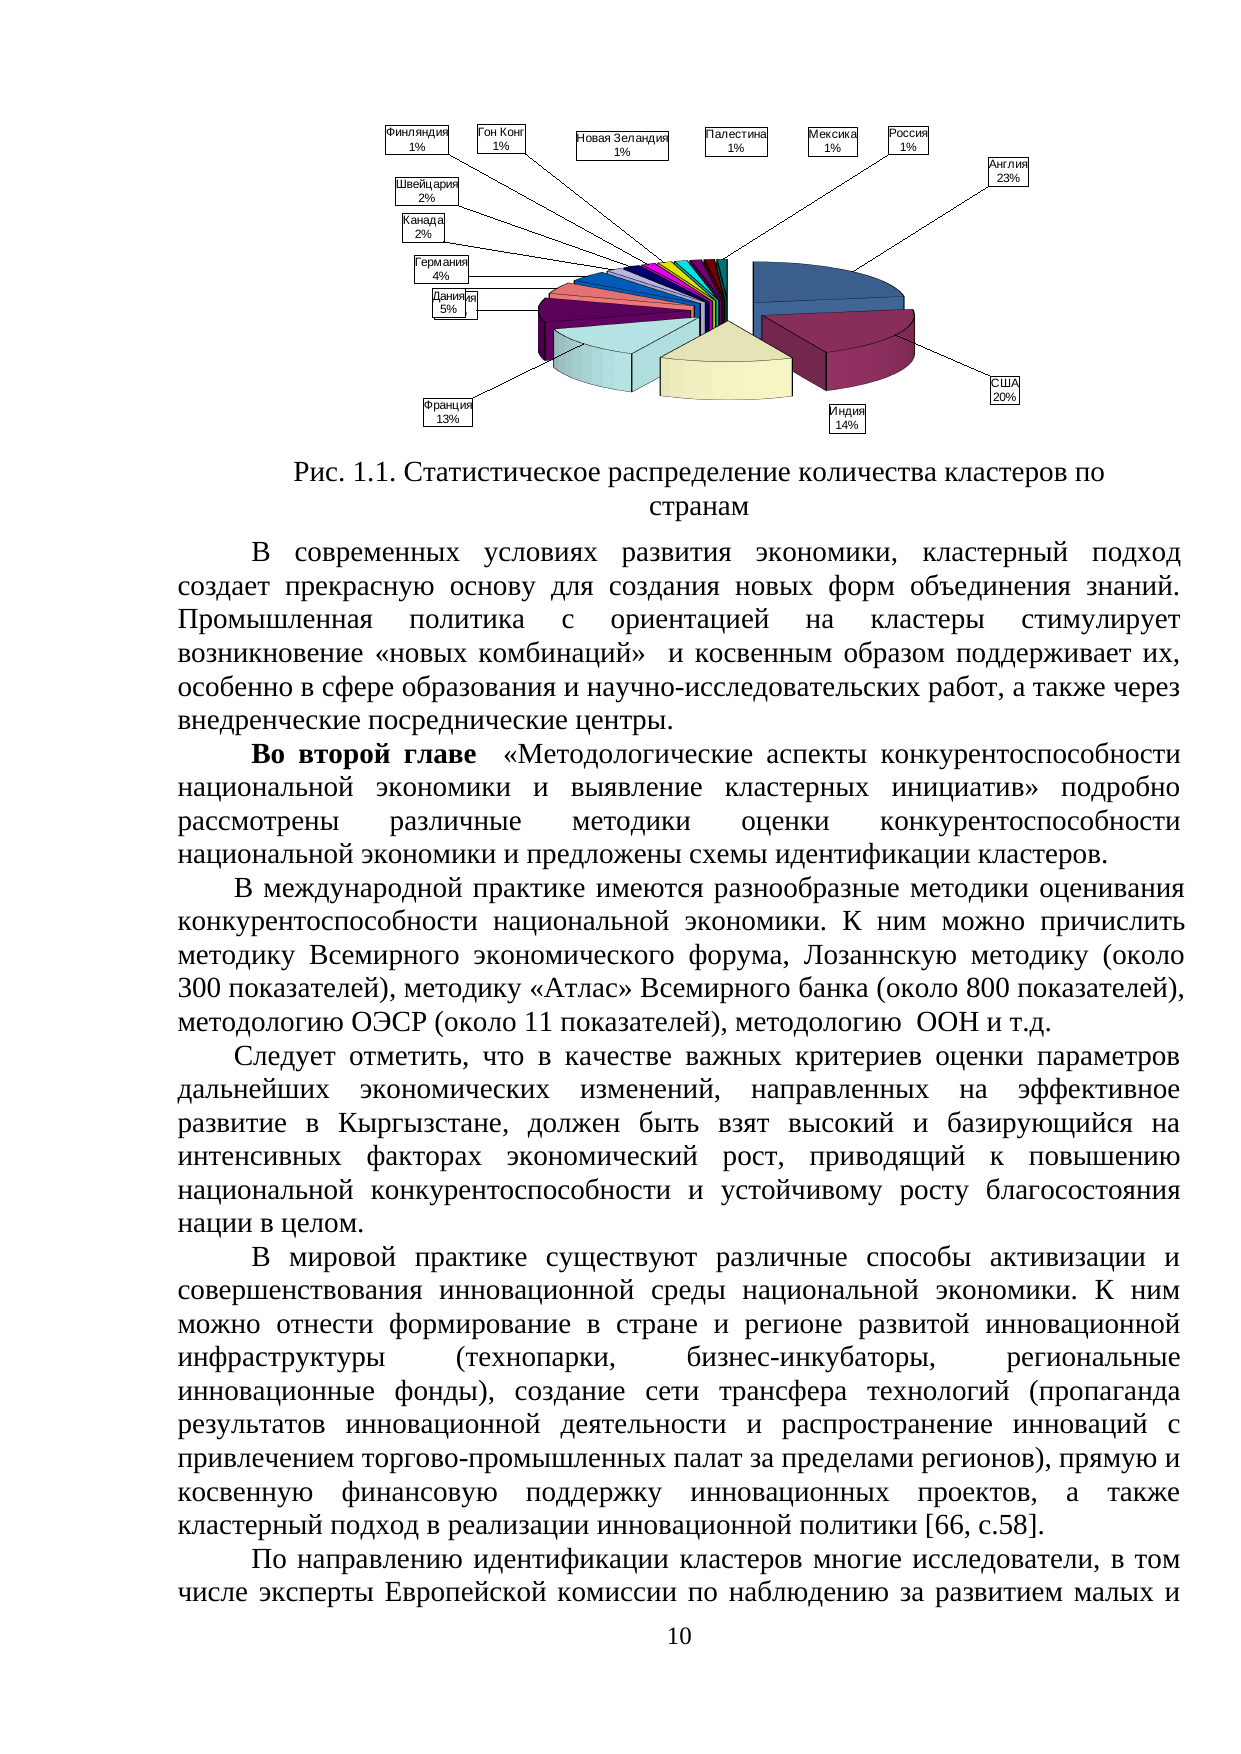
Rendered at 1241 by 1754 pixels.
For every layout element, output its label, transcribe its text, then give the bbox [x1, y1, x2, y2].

text В современных условиях развития экономики, кластерный подход создает прекрасную основу для создания новых форм объединения знаний. Промышленная политика с ориентацией на кластеры стимулирует возникновение «новых комбинаций» и косвенным образом поддерживает их, особенно в сфере образования и научно-исследовательских работ, а также через внедренческие посреднические центры. [177, 534, 1181, 736]
text В международной практике имеются разнообразные методики оценивания конкурентоспособности национальной экономики. К ним можно причислить методику Всемирного экономического форума, Лозаннскую методику (около 300 показателей), методику «Атлас» Всемирного банка (около 800 показателей), методологию ОЭСР (около 11 показателей), методологию ООН и т.д. [177, 870, 1186, 1038]
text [177, 1541, 1181, 1608]
text В мировой практике существуют различные способы активизации и совершенствования инновационной среды национальной экономики. К ним можно отнести формирование в стране и регионе развитой инновационной инфраструктуры (технопарки, бизнес-инкубаторы, региональные инновационные фонды), создание сети трансфера технологий (пропаганда результатов инновационной деятельности и распространение инноваций с привлечением торгово-промышленных палат за пределами регионов), прямую и косвенную финансовую поддержку инновационных проектов, а также кластерный подход в реализации инновационной политики [66, с.58]. [177, 1239, 1181, 1541]
text Следует отметить, что в качестве важных критериев оценки параметров дальнейших экономических изменений, направленных на эффективное развитие в Кыргызстане, должен быть взят высокий и базирующийся на интенсивных факторах экономический рост, приводящий к повышению национальной конкурентоспособности и устойчивому росту благосостояния нации в целом. [177, 1038, 1181, 1239]
text Во второй главе «Методологические аспекты конкурентоспособности национальной экономики и выявление кластерных инициатив» подробно рассмотрены различные методики оценки конкурентоспособности национальной экономики и предложены схемы идентификации кластеров. [177, 736, 1181, 870]
